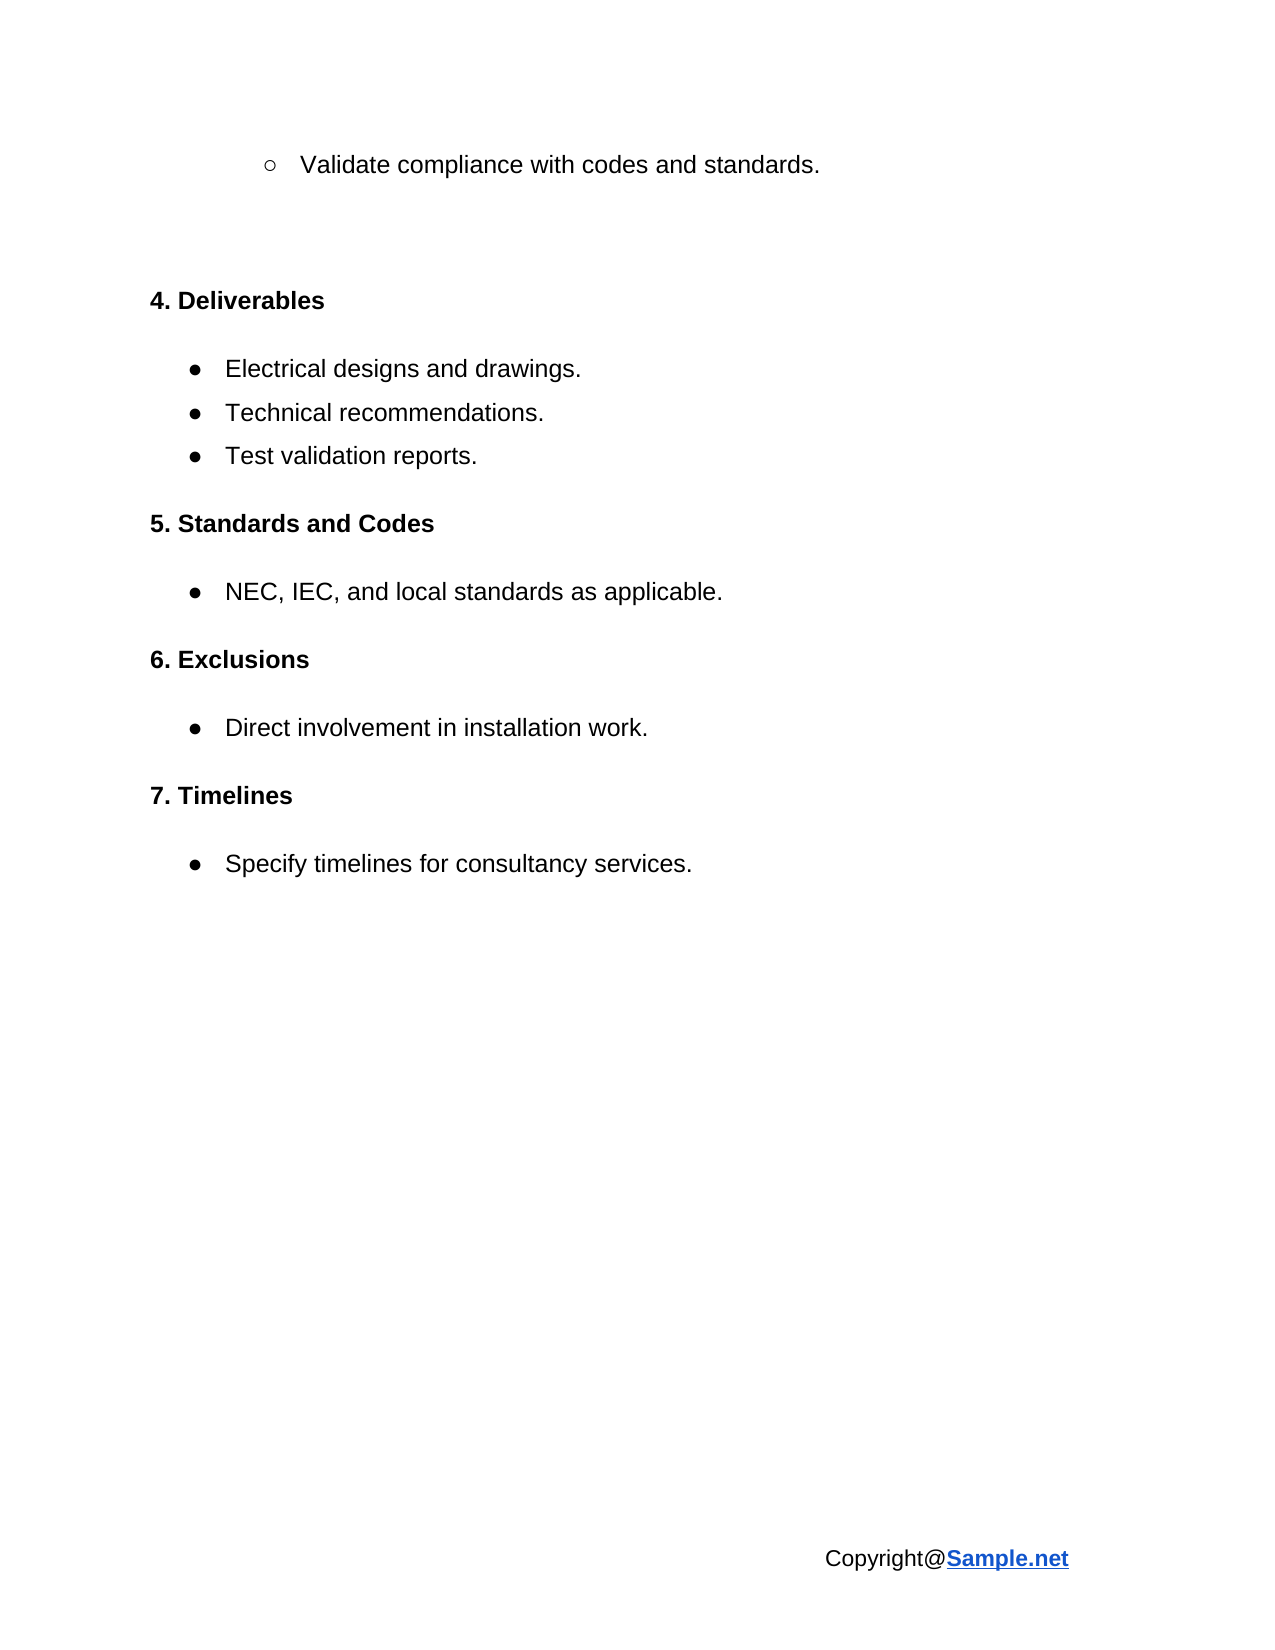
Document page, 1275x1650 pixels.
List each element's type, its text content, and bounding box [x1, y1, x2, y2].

list Specify timelines for consultancy services. [187, 849, 1125, 878]
list Validate compliance with codes and standards. [262, 150, 1125, 179]
subtitle 4. Deliverables [150, 286, 1125, 315]
subtitle 5. Standards and Codes [150, 509, 1125, 537]
list NEC, IEC, and local standards as applicable. [187, 577, 1125, 606]
list Direct involvement in installation work. [187, 713, 1125, 742]
list Technical recommendations. [187, 397, 1125, 426]
list Electrical designs and drawings. [187, 354, 1125, 383]
subtitle 6. Exclusions [150, 645, 1125, 674]
list Test validation reports. [187, 441, 1125, 469]
subtitle 7. Timelines [150, 781, 1125, 810]
